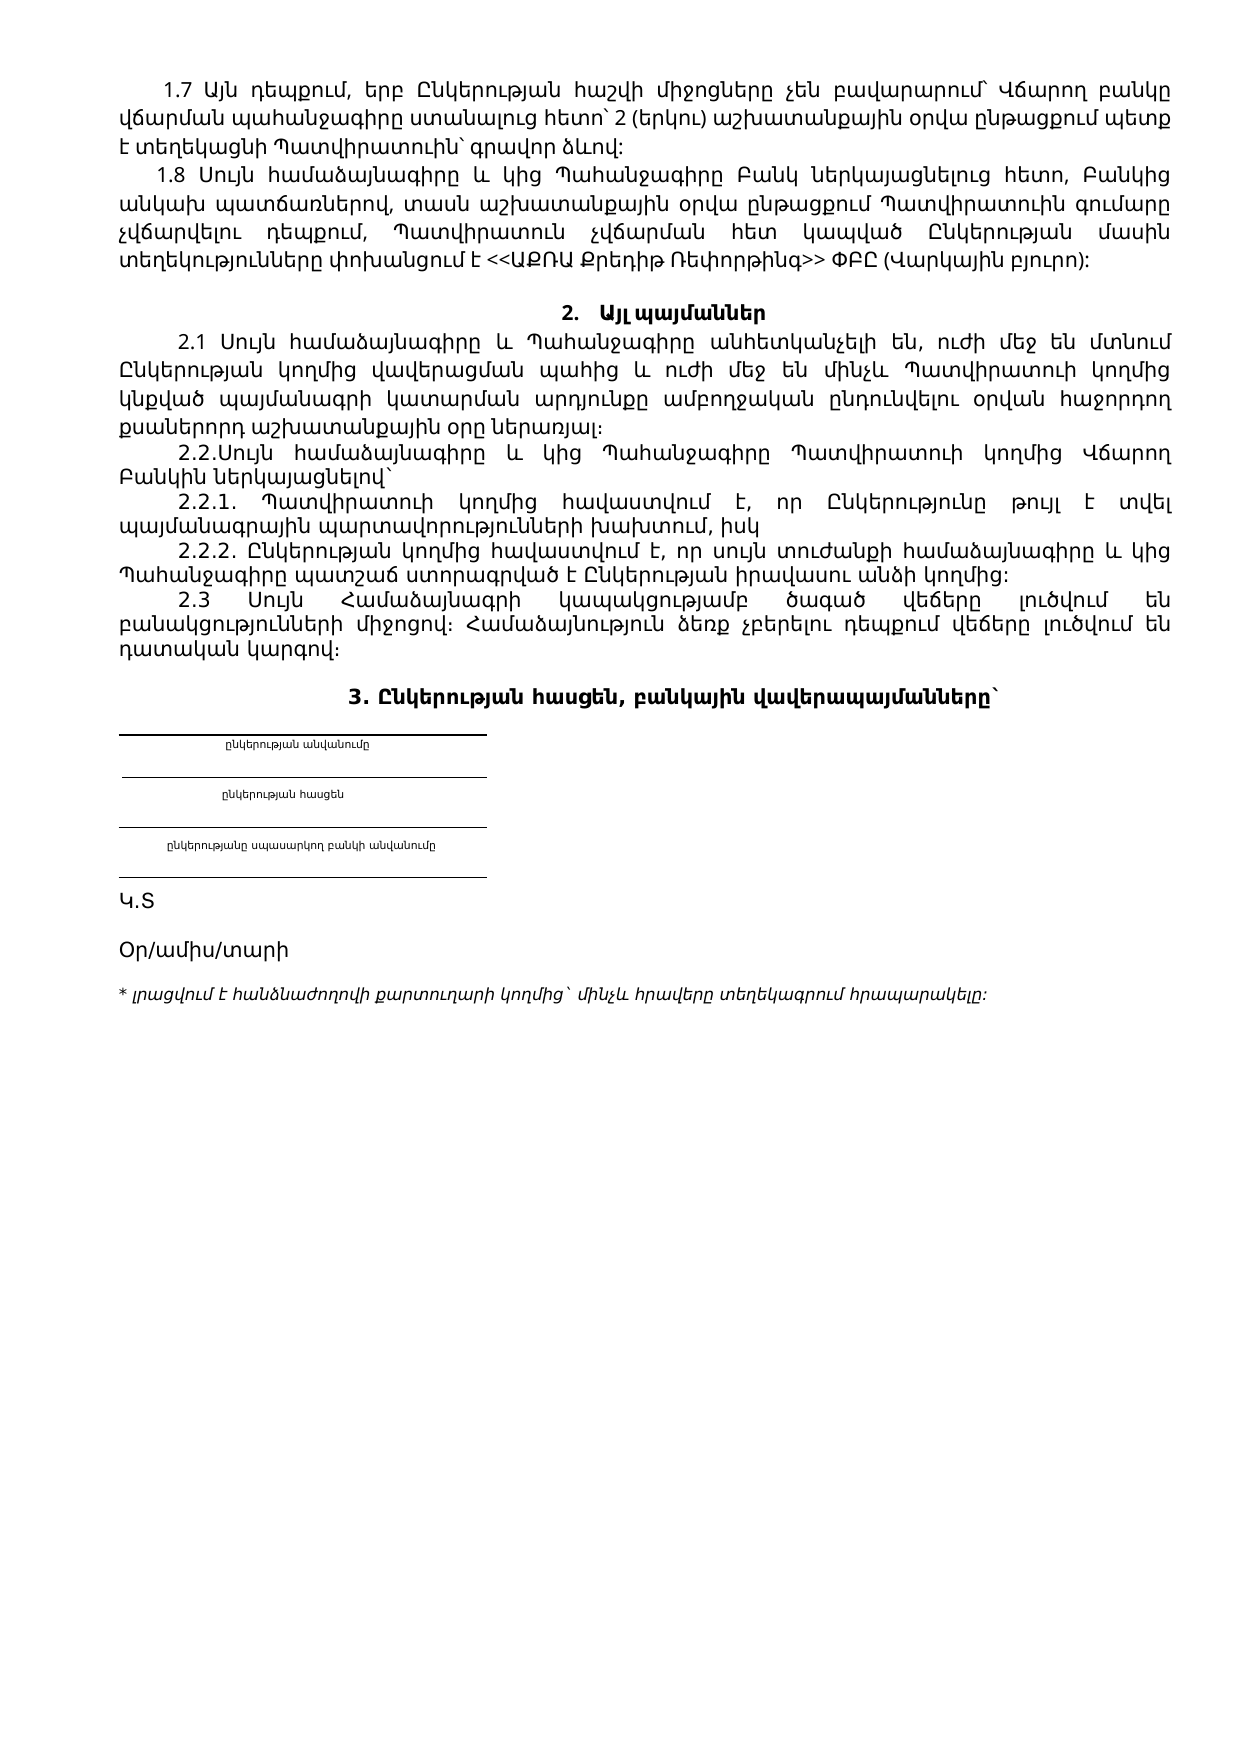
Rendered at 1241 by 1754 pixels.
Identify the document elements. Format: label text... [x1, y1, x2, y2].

text ընկերությանը սպասարկող բանկի անվանումը [118, 839, 1171, 861]
text Կ.Տ [118, 889, 1171, 914]
text ընկերության հասցեն [118, 789, 1171, 810]
text 1.8 Սույն համաձայնագիրը և կից Պահանջագիրը Բանկ ներկայացնելուց հետո, Բանկից անկախ պատճառներով, տասն աշխատանքային օրվա ընթացքում Պատվիրատուին գումարը չվճարվելու դեպքում, Պատվիրատուն չվճարման հետ կապված Ընկերության մասին տեղեկությունները փոխանցում է <<ԱՔՌԱ Քրեդիթ Ռեփորթինգ>> ՓԲԸ (Վարկային բյուրո): [118, 160, 1171, 274]
text 2.2.Սույն համաձայնագիրը և կից Պահանջագիրը Պատվիրատուի կողմից Վճարող Բանկին ներկայացնելով` [118, 441, 1171, 489]
text 2.1 Սույն համաձայնագիրը և Պահանջագիրը անհետկանչելի են, ուժի մեջ են մտնում Ընկերության կողմից վավերացման պահից և ուժի մեջ են մինչև Պատվիրատուի կողմից կնքված պայմանագրի կատարման արդյունքը ամբողջական ընդունվելու օրվան հաջորդող քսաներորդ աշխատանքային օրը ներառյալ։ [118, 327, 1171, 441]
text 1.7 Այն դեպքում, երբ Ընկերության հաշվի միջոցները չեն բավարարում՝ Վճարող բանկը վճարման պահանջագիրը ստանալուց հետո՝ 2 (երկու) աշխատանքային օրվա ընթացքում պետք է տեղեկացնի Պատվիրատուին՝ գրավոր ձևով: [118, 75, 1171, 160]
text 2.2.1. Պատվիրատուի կողմից հավաստվում է, որ Ընկերությունը թույլ է տվել պայմանագրային պարտավորությունների խախտում, իսկ [118, 489, 1171, 538]
text 3. Ընկերության հասցեն, բանկային վավերապայմանները` [118, 685, 1171, 709]
text 2.3 Սույն Համաձայնագրի կապակցությամբ ծագած վեճերը լուծվում են բանակցությունների միջոցով։ Համաձայնություն ձեռք չբերելու դեպքում վեճերը լուծվում են դատական կարգով։ [118, 587, 1171, 661]
list Այլ պայմաններ [156, 298, 1171, 327]
text 2.2.2. Ընկերության կողմից հավաստվում է, որ սույն տուժանքի համաձայնագիրը և կից Պահանջագիրը պատշաճ ստորագրված է Ընկերության իրավասու անձի կողմից: [118, 538, 1171, 587]
text Օր/ամիս/տարի [118, 938, 1171, 962]
text * լրացվում է հանձնաժողովի քարտուղարի կողմից` մինչև հրավերը տեղեկագրում հրապարակելը: [118, 984, 1171, 1004]
text ընկերության անվանումը [118, 738, 1171, 760]
